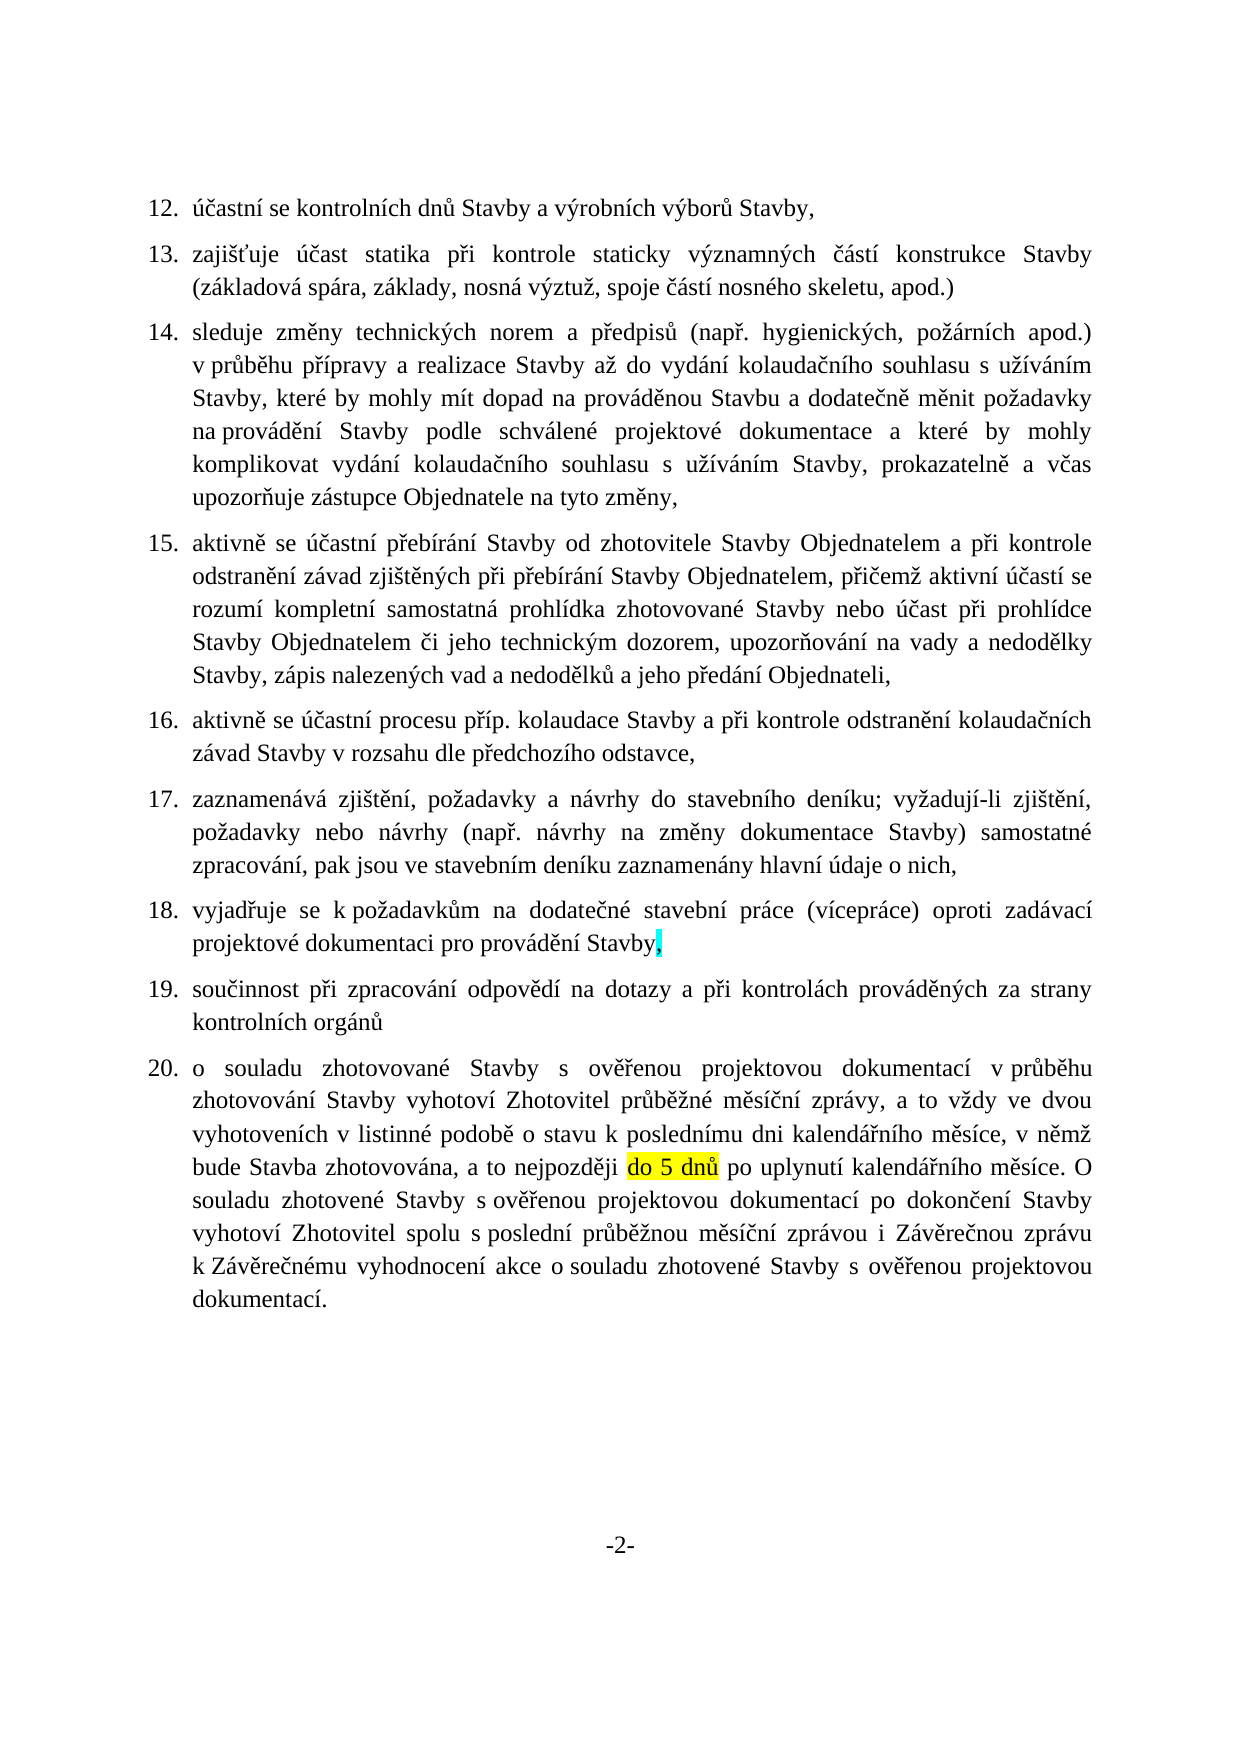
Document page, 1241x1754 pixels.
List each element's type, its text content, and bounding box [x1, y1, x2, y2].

list aktivně se účastní přebírání Stavby od zhotovitele Stavby Objednatelem a při kontrole odstranění závad zjištěných při přebírání Stavby Objednatelem, přičemž aktivní účastí se rozumí kompletní samostatná prohlídka zhotovované Stavby nebo účast při prohlídce Stavby Objednatelem či jeho technickým dozorem, upozorňování na vady a nedodělky Stavby, zápis nalezených vad a nedodělků a jeho předání Objednateli, [148, 528, 1093, 689]
list zajišťuje účast statika při kontrole staticky významných částí konstrukce Stavby (základová spára, základy, nosná výztuž, spoje částí nosného skeletu, apod.) [148, 239, 1093, 300]
list aktivně se účastní procesu příp. kolaudace Stavby a při kontrole odstranění kolaudačních závad Stavby v rozsahu dle předchozího odstavce, [148, 705, 1093, 767]
list o souladu zhotovované Stavby s ověřenou projektovou dokumentací v průběhu zhotovování Stavby vyhotoví Zhotovitel průběžné měsíční zprávy, a to vždy ve dvou vyhotoveních v listinné podobě o stavu k poslednímu dni kalendářního měsíce, v němž bude Stavba zhotovována, a to nejpozději do 5 dnů po uplynutí kalendářního měsíce. O souladu zhotovené Stavby s ověřenou projektovou dokumentací po dokončení Stavby vyhotoví Zhotovitel spolu s poslední průběžnou měsíční zprávou i Závěrečnou zprávu k Závěrečnému vyhodnocení akce o souladu zhotovené Stavby s ověřenou projektovou dokumentací. [148, 1053, 1093, 1312]
text -2- [148, 1531, 1093, 1559]
list zaznamenává zjištění, požadavky a návrhy do stavebního deníku; vyžadují-li zjištění, požadavky nebo návrhy (např. návrhy na změny dokumentace Stavby) samostatné zpracování, pak jsou ve stavebním deníku zaznamenány hlavní údaje o nich, [148, 784, 1093, 879]
list účastní se kontrolních dnů Stavby a výrobních výborů Stavby, [148, 193, 1093, 222]
list součinnost při zpracování odpovědí na dotazy a při kontrolách prováděných za strany kontrolních orgánů [148, 974, 1093, 1036]
list sleduje změny technických norem a předpisů (např. hygienických, požárních apod.) v průběhu přípravy a realizace Stavby až do vydání kolaudačního souhlasu s užíváním Stavby, které by mohly mít dopad na prováděnou Stavbu a dodatečně měnit požadavky na provádění Stavby podle schválené projektové dokumentace a které by mohly komplikovat vydání kolaudačního souhlasu s užíváním Stavby, prokazatelně a včas upozorňuje zástupce Objednatele na tyto změny, [148, 317, 1093, 511]
list vyjadřuje se k požadavkům na dodatečné stavební práce (vícepráce) oproti zadávací projektové dokumentaci pro provádění Stavby, [148, 896, 1093, 957]
